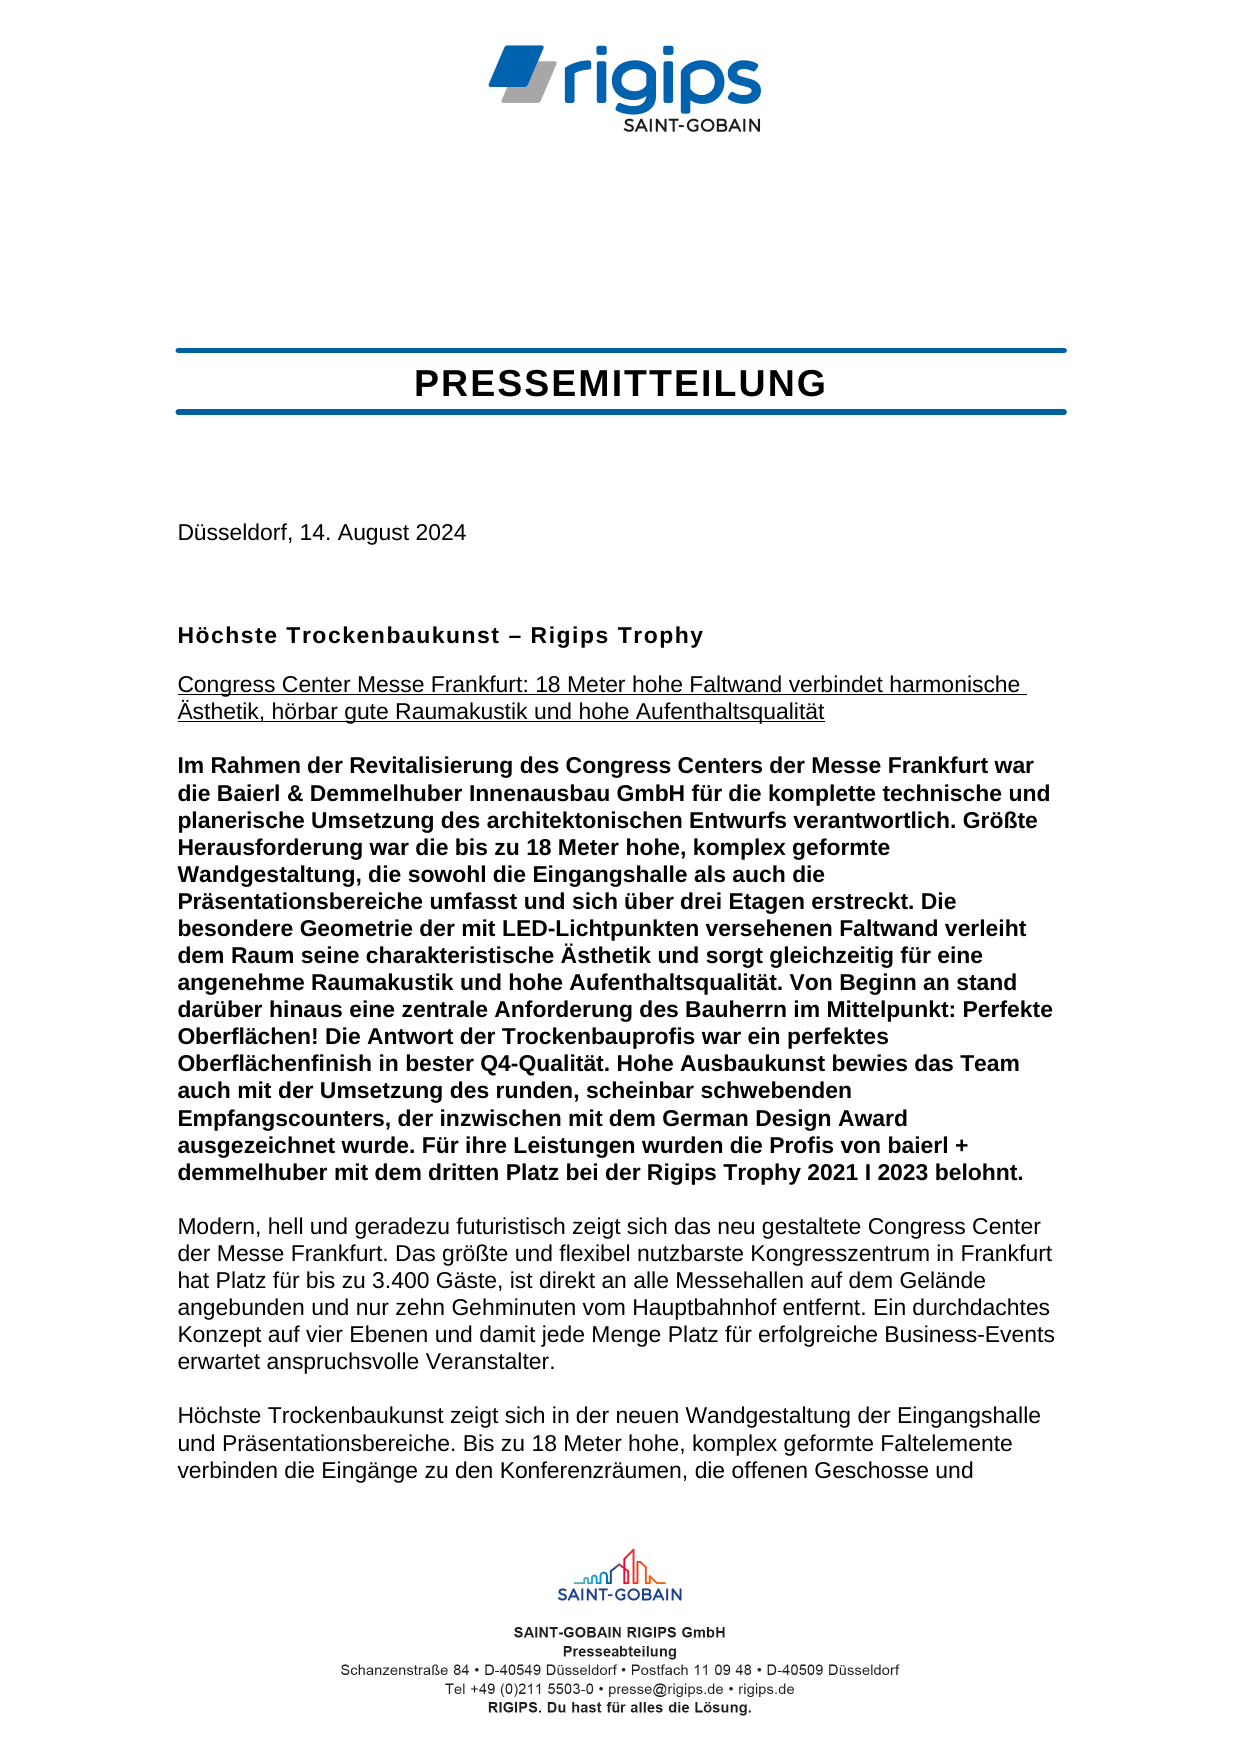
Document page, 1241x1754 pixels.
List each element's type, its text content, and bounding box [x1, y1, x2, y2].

text Düsseldorf, 14. August 2024 [177, 519, 1063, 546]
title PresseMITTEILUNG [177, 361, 1063, 404]
picture [4, 4, 1241, 205]
text Congress Center Messe Frankfurt: 18 Meter hohe Faltwand verbindet harmonische Ästhetik, hörbar gute Raumakustik und hohe Aufenthaltsqualität [177, 671, 1063, 725]
text Im Rahmen der Revitalisierung des Congress Centers der Messe Frankfurt war die Baierl & Demmelhuber Innenausbau GmbH für die komplette technische und planerische Umsetzung des architektonischen Entwurfs verantwortlich. Größte Herausforderung war die bis zu 18 Meter hohe, komplex geformte Wandgestaltung, die sowohl die Eingangshalle als auch die Präsentationsbereiche umfasst und sich über drei Etagen erstreckt. Die besondere Geometrie der mit LED-Lichtpunkten versehenen Faltwand verleiht dem Raum seine charakteristische Ästhetik und sorgt gleichzeitig für eine angenehme Raumakustik und hohe Aufenthaltsqualität. Von Beginn an stand darüber hinaus eine zentrale Anforderung des Bauherrn im Mittelpunkt: Perfekte Oberflächen! Die Antwort der Trockenbauprofis war ein perfektes Oberflächenfinish in bester Q4-Qualität. Hohe Ausbaukunst bewies das Team auch mit der Umsetzung des runden, scheinbar schwebenden Empfangscounters, der inzwischen mit dem German Design Award ausgezeichnet wurde. Für ihre Leistungen wurden die Profis von baierl + demmelhuber mit dem dritten Platz bei der Rigips Trophy 2021 I 2023 belohnt. [177, 752, 1063, 1186]
text Modern, hell und geradezu futuristisch zeigt sich das neu gestaltete Congress Center der Messe Frankfurt. Das größte und flexibel nutzbarste Kongresszentrum in Frankfurt hat Platz für bis zu 3.400 Gäste, ist direkt an alle Messehallen auf dem Gelände angebunden und nur zehn Gehminuten vom Hauptbahnhof entfernt. Ein durchdachtes Konzept auf vier Ebenen und damit jede Menge Platz für erfolgreiche Business-Events erwartet anspruchsvolle Veranstalter. [556, 1213, 1063, 1375]
subtitle Höchste Trockenbaukunst – Rigips Trophy [177, 617, 1004, 650]
picture [0, 1506, 1239, 1754]
